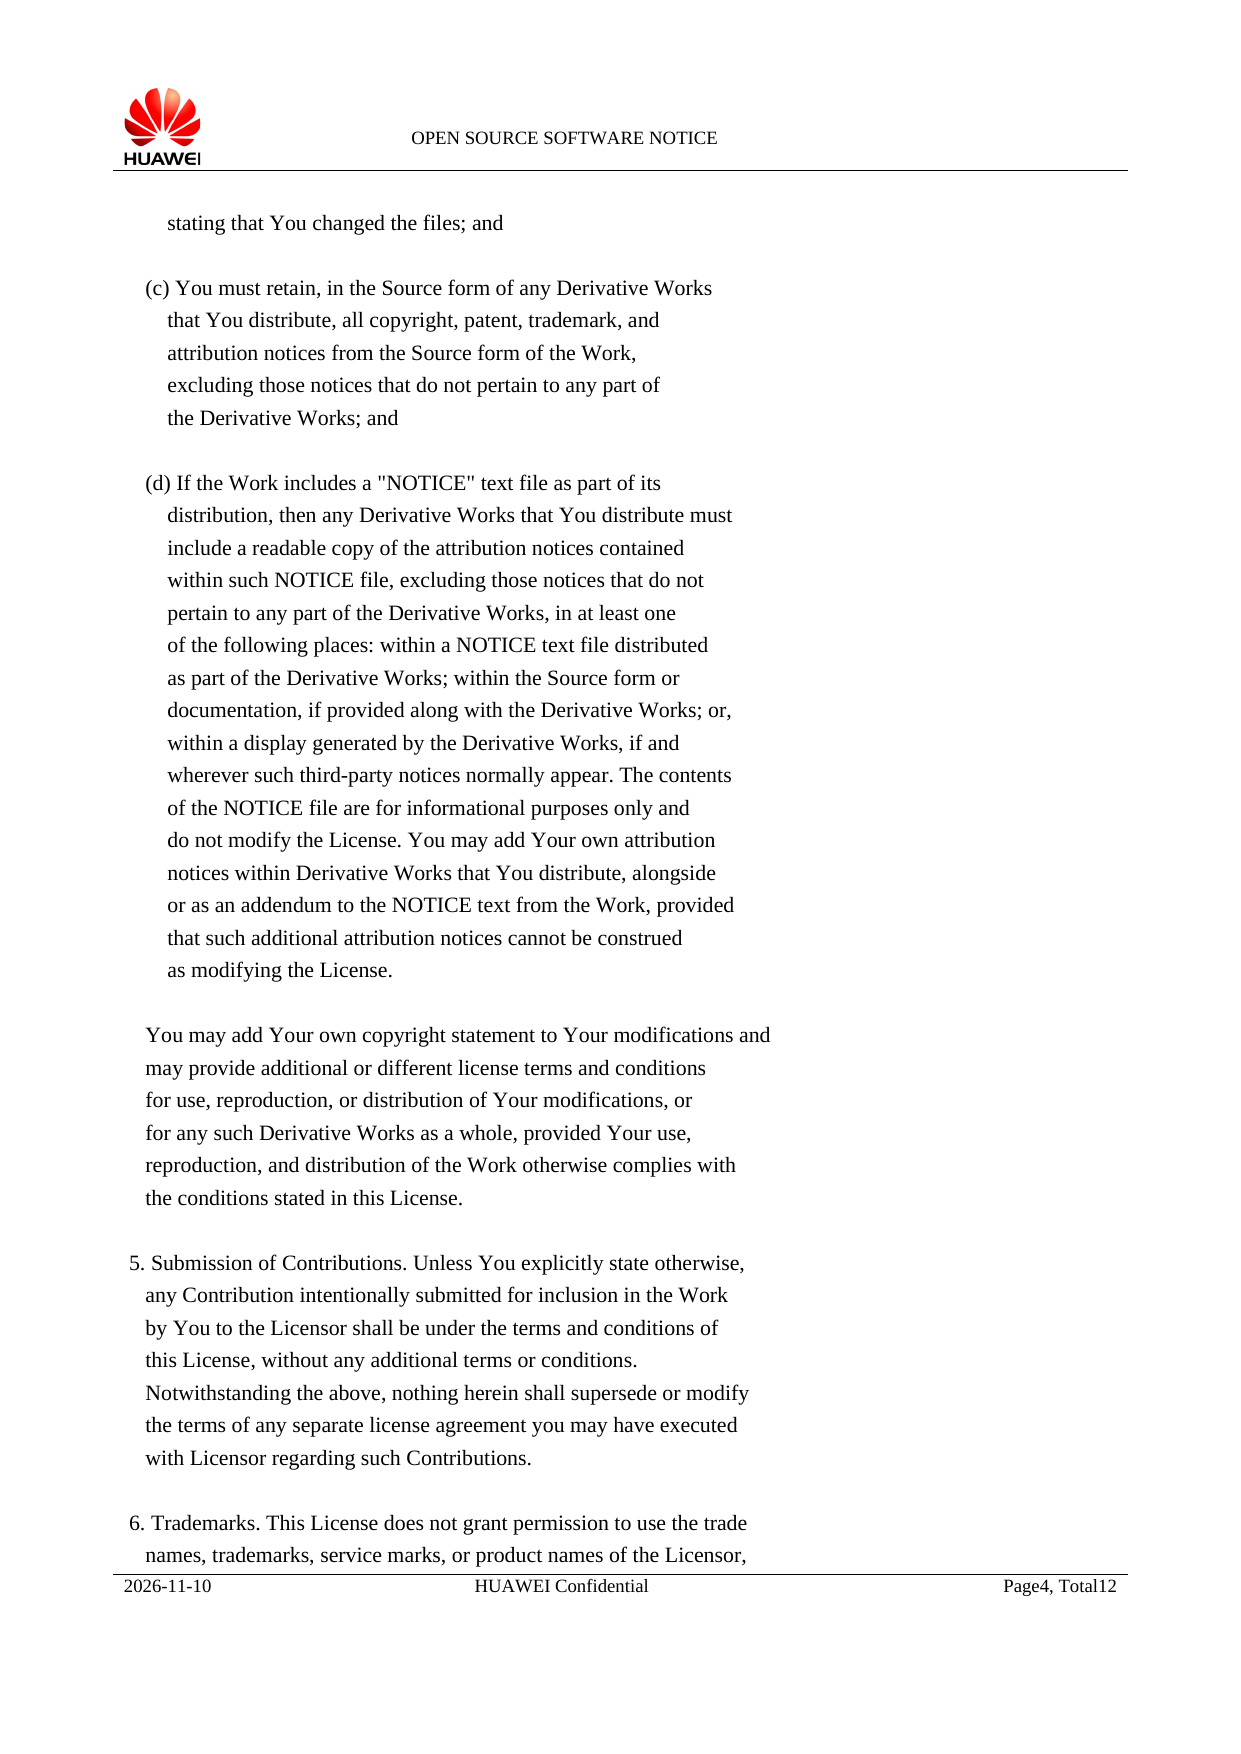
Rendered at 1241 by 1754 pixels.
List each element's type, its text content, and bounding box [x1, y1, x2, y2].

picture [124, 88, 201, 165]
